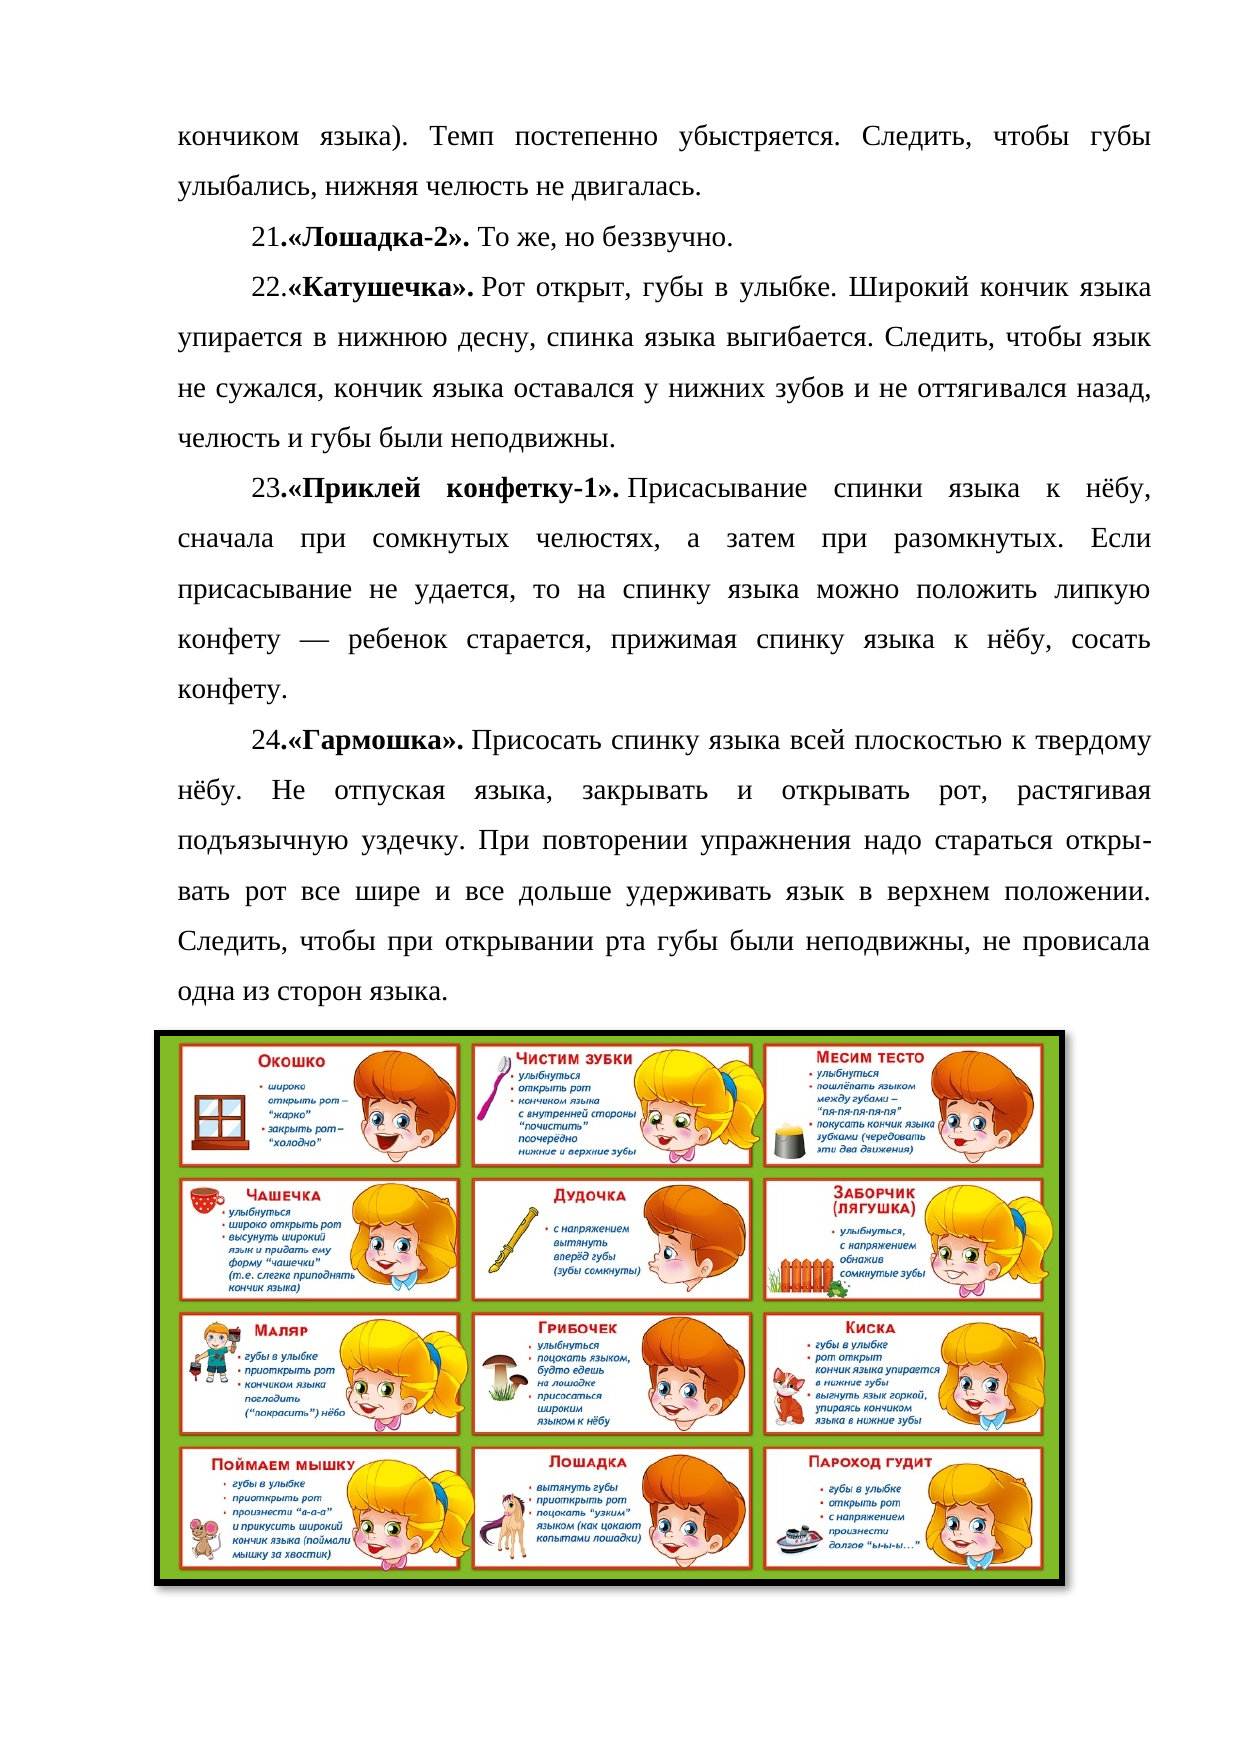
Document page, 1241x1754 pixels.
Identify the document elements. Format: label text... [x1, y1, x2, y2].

subtitle 22.«Катушечка». Рот открыт, губы в улыбке. Широкий кончик языка упирается в нижнюю десну, спинка языка выгибается. Следить, чтобы язык не сужался, кончик языка оставался у нижних зубов и не оттягивался назад, челюсть и губы были неподвижны. [177, 269, 1152, 453]
subtitle 24.«Гармошка». Присосать спинку языка всей плоскостью к твердому нёбу. Не отпуская языка, закрывать и открывать рот, растягивая подъязычную уздечку. При повторении упражнения надо стараться открывать рот все шире и все дольше удерживать язык в верхнем положении. Следить, чтобы при открывании рта губы были неподвижны, не провисала одна из сторон языка. [177, 722, 1152, 1007]
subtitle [177, 118, 1152, 202]
subtitle 23.«Приклей конфетку-1». Присасывание спинки языка к нёбу, сначала при сомкнутых челюстях, а затем при разомкнутых. Если присасывание не удается, то на спинку языка можно положить липкую конфету — ребенок старается, прижимая спинку языка к нёбу, сосать конфету. [177, 470, 1152, 705]
picture [160, 1036, 1059, 1579]
subtitle 21.«Лошадка-2». То же, но беззвучно. [177, 219, 1152, 252]
